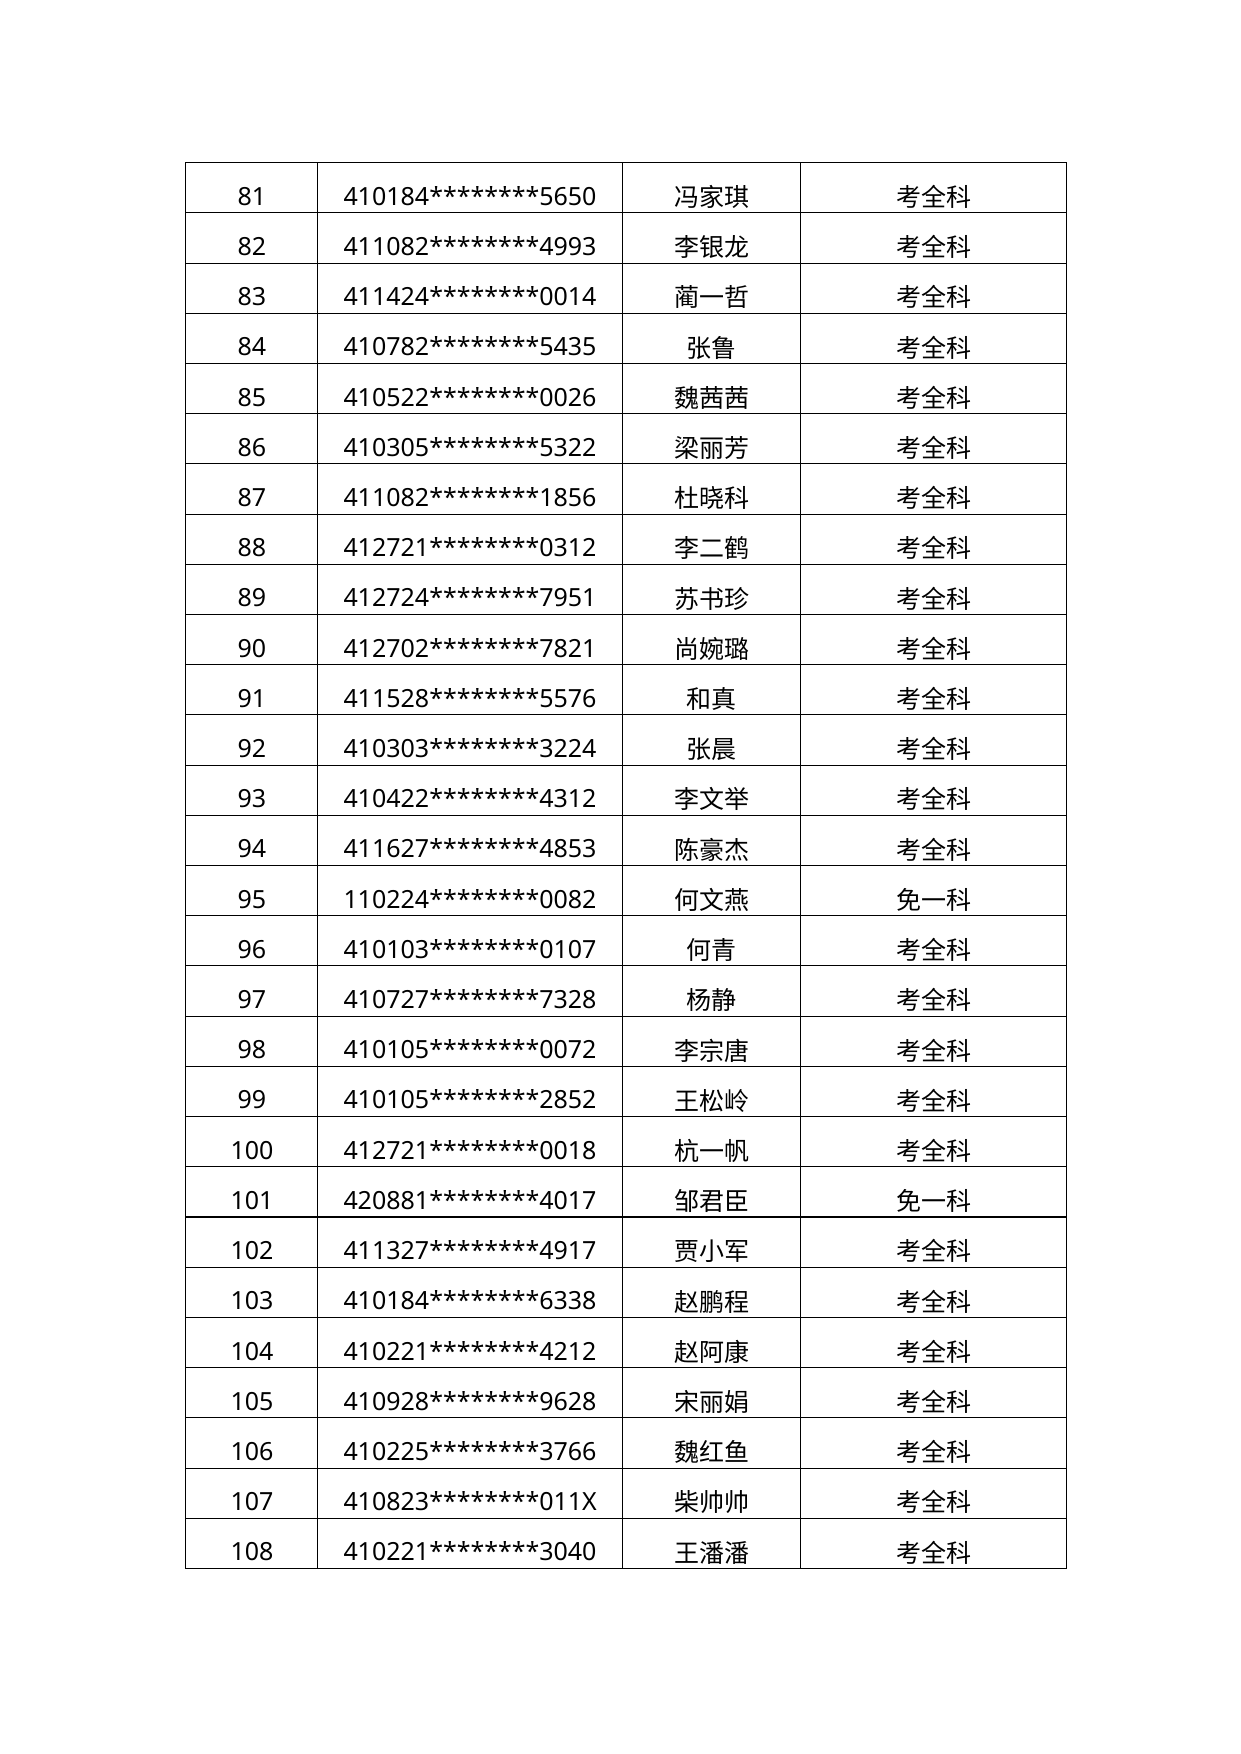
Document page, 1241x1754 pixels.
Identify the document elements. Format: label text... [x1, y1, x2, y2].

table_cell 410221********4212 [318, 1318, 622, 1367]
table_cell 82 [186, 213, 317, 262]
table_cell 梁丽芳 [623, 414, 800, 463]
table_cell 110224********0082 [318, 866, 622, 915]
table_cell 考全科 [801, 966, 1066, 1016]
table_cell 91 [186, 665, 317, 714]
table_cell 412721********0312 [318, 515, 622, 564]
table_cell 陈豪杰 [623, 816, 800, 865]
table_cell 410522********0026 [318, 364, 622, 413]
table_cell 83 [186, 264, 317, 313]
table_cell 和真 [623, 665, 800, 714]
table_cell 410303********3224 [318, 715, 622, 764]
table_cell 108 [186, 1519, 317, 1568]
table_cell 王松岭 [623, 1067, 800, 1116]
table_cell 97 [186, 966, 317, 1016]
table_cell 考全科 [801, 414, 1066, 463]
table_cell 考全科 [801, 264, 1066, 313]
table_cell 410221********3040 [318, 1519, 622, 1568]
table_cell 411082********4993 [318, 213, 622, 262]
table_cell 81 [186, 163, 317, 212]
table_cell 冯家琪 [623, 163, 800, 212]
table_cell 考全科 [801, 1418, 1066, 1467]
table_cell 103 [186, 1268, 317, 1317]
table_cell 410105********2852 [318, 1067, 622, 1116]
table_cell 105 [186, 1368, 317, 1417]
table_cell 杭一帆 [623, 1117, 800, 1166]
table_cell 100 [186, 1117, 317, 1166]
table_cell 考全科 [801, 1469, 1066, 1518]
table_cell 107 [186, 1469, 317, 1518]
table_cell 邹君臣 [623, 1167, 800, 1216]
table_cell 412721********0018 [318, 1117, 622, 1166]
table_cell 考全科 [801, 364, 1066, 413]
table_cell 94 [186, 816, 317, 865]
table_cell 410184********6338 [318, 1268, 622, 1317]
table_cell 411528********5576 [318, 665, 622, 714]
table_cell 考全科 [801, 1268, 1066, 1317]
table_cell 412724********7951 [318, 565, 622, 614]
table_cell 410782********5435 [318, 314, 622, 363]
table_cell 86 [186, 414, 317, 463]
table_cell 李二鹤 [623, 515, 800, 564]
table_cell 411327********4917 [318, 1218, 622, 1267]
table_cell 考全科 [801, 314, 1066, 363]
table_cell 410823********011X [318, 1469, 622, 1518]
table_cell 考全科 [801, 715, 1066, 764]
table_cell 考全科 [801, 816, 1066, 865]
table_cell 410105********0072 [318, 1017, 622, 1066]
table_cell 104 [186, 1318, 317, 1367]
table_cell 柴帅帅 [623, 1469, 800, 1518]
table_cell 考全科 [801, 1117, 1066, 1166]
table_cell 王潘潘 [623, 1519, 800, 1568]
table_cell 410184********5650 [318, 163, 622, 212]
table_cell 96 [186, 916, 317, 965]
table_cell 95 [186, 866, 317, 915]
table_cell 考全科 [801, 766, 1066, 815]
table_cell 410103********0107 [318, 916, 622, 965]
table_cell 赵鹏程 [623, 1268, 800, 1317]
table_cell 410727********7328 [318, 966, 622, 1016]
table_cell 410305********5322 [318, 414, 622, 463]
table_cell 考全科 [801, 565, 1066, 614]
table_cell 411424********0014 [318, 264, 622, 313]
table_cell 张鲁 [623, 314, 800, 363]
table_cell 411082********1856 [318, 464, 622, 513]
table_cell 考全科 [801, 163, 1066, 212]
table_cell 何文燕 [623, 866, 800, 915]
table_cell 考全科 [801, 1067, 1066, 1116]
table_cell 85 [186, 364, 317, 413]
table_cell 宋丽娟 [623, 1368, 800, 1417]
table_cell 考全科 [801, 615, 1066, 664]
table_cell 90 [186, 615, 317, 664]
table_cell 尚婉璐 [623, 615, 800, 664]
table_cell 免一科 [801, 1167, 1066, 1216]
table_cell 魏红鱼 [623, 1418, 800, 1467]
table_cell 魏茜茜 [623, 364, 800, 413]
table_cell 贾小军 [623, 1218, 800, 1267]
table_cell 考全科 [801, 1318, 1066, 1367]
table_cell 赵阿康 [623, 1318, 800, 1367]
table_cell 411627********4853 [318, 816, 622, 865]
table_cell 410225********3766 [318, 1418, 622, 1467]
table_cell 李银龙 [623, 213, 800, 262]
table_cell 92 [186, 715, 317, 764]
table_cell 李宗唐 [623, 1017, 800, 1066]
table_cell 420881********4017 [318, 1167, 622, 1216]
table_cell 考全科 [801, 213, 1066, 262]
table_cell 考全科 [801, 1017, 1066, 1066]
table_cell 84 [186, 314, 317, 363]
table_cell 苏书珍 [623, 565, 800, 614]
table_cell 李文举 [623, 766, 800, 815]
table_cell 考全科 [801, 665, 1066, 714]
table_cell 98 [186, 1017, 317, 1066]
table_cell 93 [186, 766, 317, 815]
table_cell 蔺一哲 [623, 264, 800, 313]
table_cell 考全科 [801, 464, 1066, 513]
table_cell 杜晓科 [623, 464, 800, 513]
table_cell 免一科 [801, 866, 1066, 915]
table_cell 99 [186, 1067, 317, 1116]
table_cell 410928********9628 [318, 1368, 622, 1417]
table_cell 87 [186, 464, 317, 513]
table_cell 410422********4312 [318, 766, 622, 815]
table_cell 考全科 [801, 916, 1066, 965]
table_cell 考全科 [801, 1519, 1066, 1568]
table_cell 何青 [623, 916, 800, 965]
table_cell 89 [186, 565, 317, 614]
table_cell 102 [186, 1218, 317, 1267]
table_cell 412702********7821 [318, 615, 622, 664]
table_cell 考全科 [801, 515, 1066, 564]
table_cell 考全科 [801, 1218, 1066, 1267]
table_cell 考全科 [801, 1368, 1066, 1417]
table_cell 106 [186, 1418, 317, 1467]
table_cell 杨静 [623, 966, 800, 1016]
table_cell 张晨 [623, 715, 800, 764]
table_cell 101 [186, 1167, 317, 1216]
table_cell 88 [186, 515, 317, 564]
